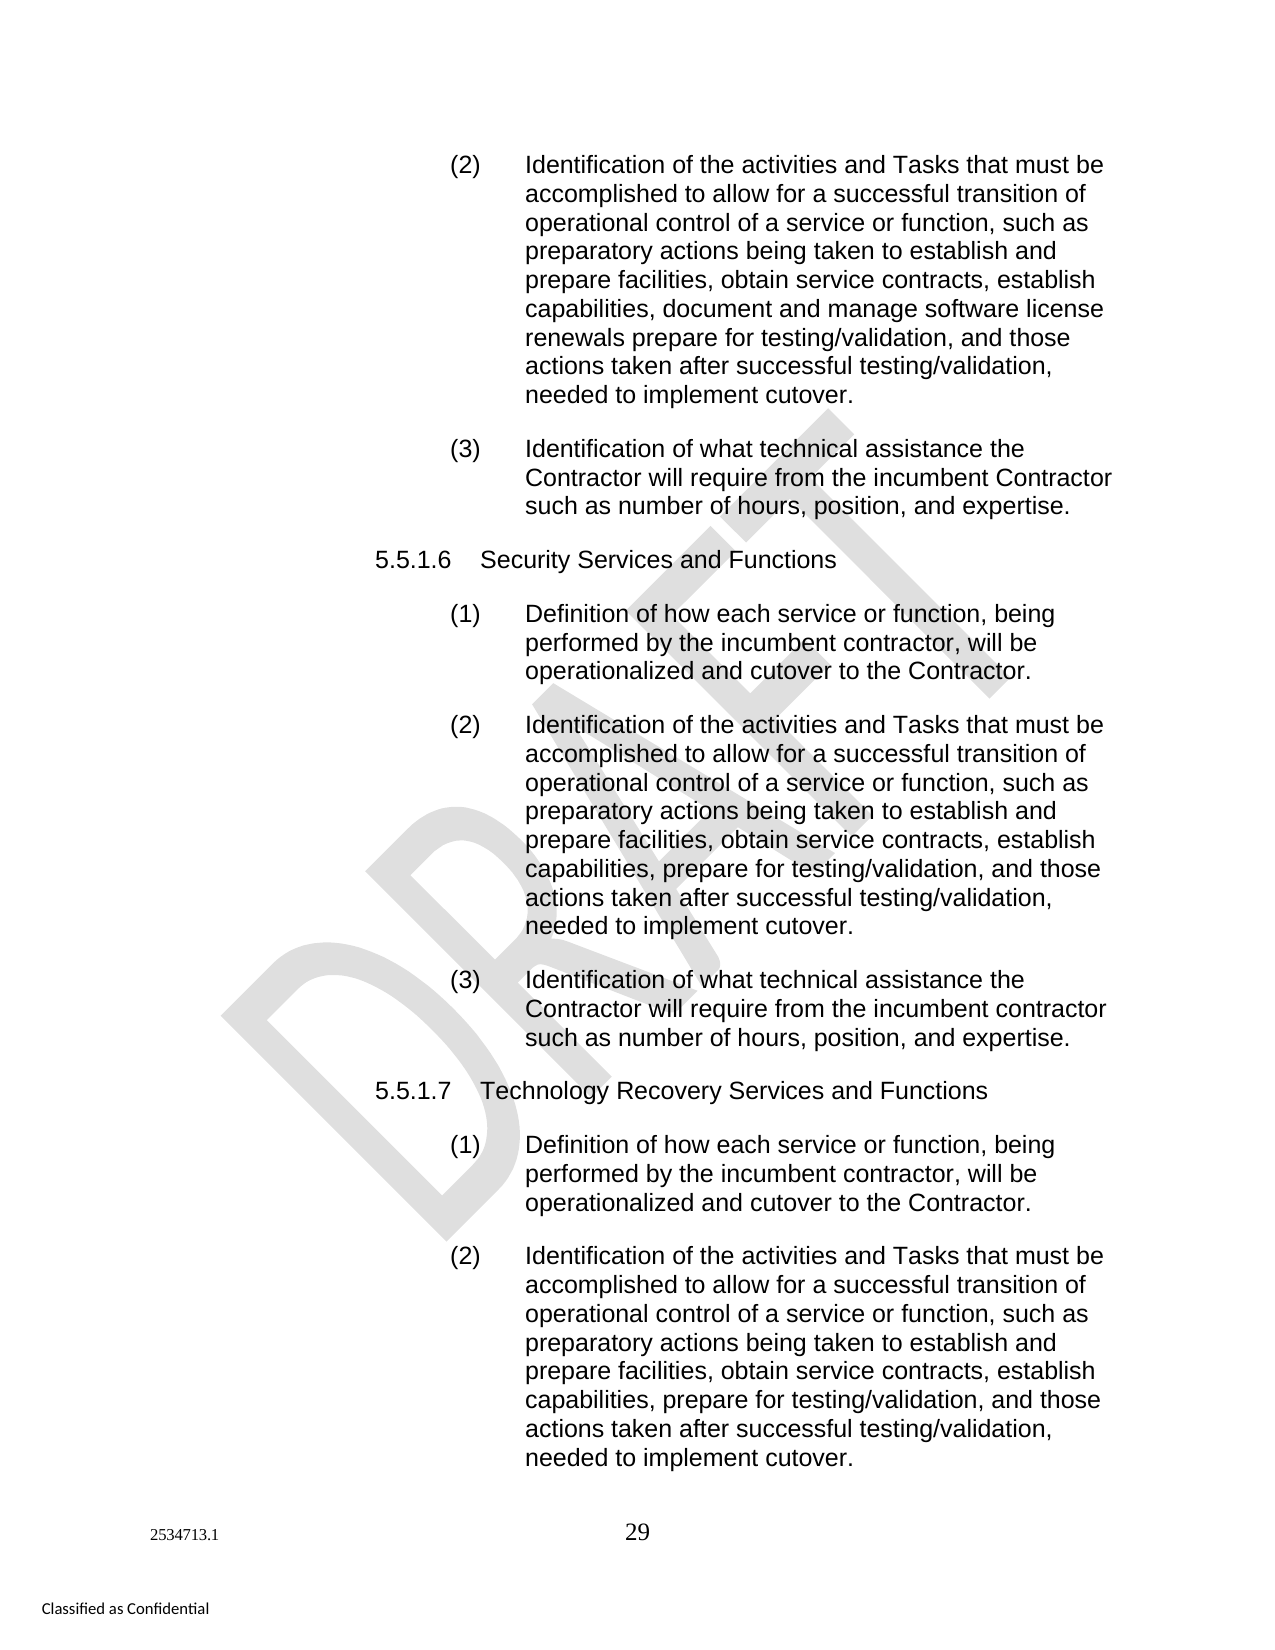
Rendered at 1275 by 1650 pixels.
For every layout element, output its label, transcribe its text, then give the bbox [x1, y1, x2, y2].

text Security Services and Functions [150, 545, 1125, 574]
text Definition of how each service or function, being performed by the incumbent contractor, will be operationalized and cutover to the Contractor. [450, 1130, 1125, 1216]
text Identification of the activities and Tasks that must be accomplished to allow for a successful transition of operational control of a service or function, such as preparatory actions being taken to establish and prepare facilities, obtain service contracts, establish capabilities, prepare for testing/validation, and those actions taken after successful testing/validation, needed to implement cutover. [450, 1241, 1125, 1471]
text Technology Recovery Services and Functions [150, 1076, 1125, 1105]
text Identification of the activities and Tasks that must be accomplished to allow for a successful transition of operational control of a service or function, such as preparatory actions being taken to establish and prepare facilities, obtain service contracts, establish capabilities, prepare for testing/validation, and those actions taken after successful testing/validation, needed to implement cutover. [450, 710, 1125, 940]
text Definition of how each service or function, being performed by the incumbent contractor, will be operationalized and cutover to the Contractor. [450, 599, 1125, 685]
text Identification of what technical assistance the Contractor will require from the incumbent Contractor such as number of hours, position, and expertise. [450, 434, 1125, 520]
text Identification of what technical assistance the Contractor will require from the incumbent contractor such as number of hours, position, and expertise. [450, 965, 1125, 1051]
text Identification of the activities and Tasks that must be accomplished to allow for a successful transition of operational control of a service or function, such as preparatory actions being taken to establish and prepare facilities, obtain service contracts, establish capabilities, document and manage software license renewals prepare for testing/validation, and those actions taken after successful testing/validation, needed to implement cutover. [450, 150, 1125, 409]
